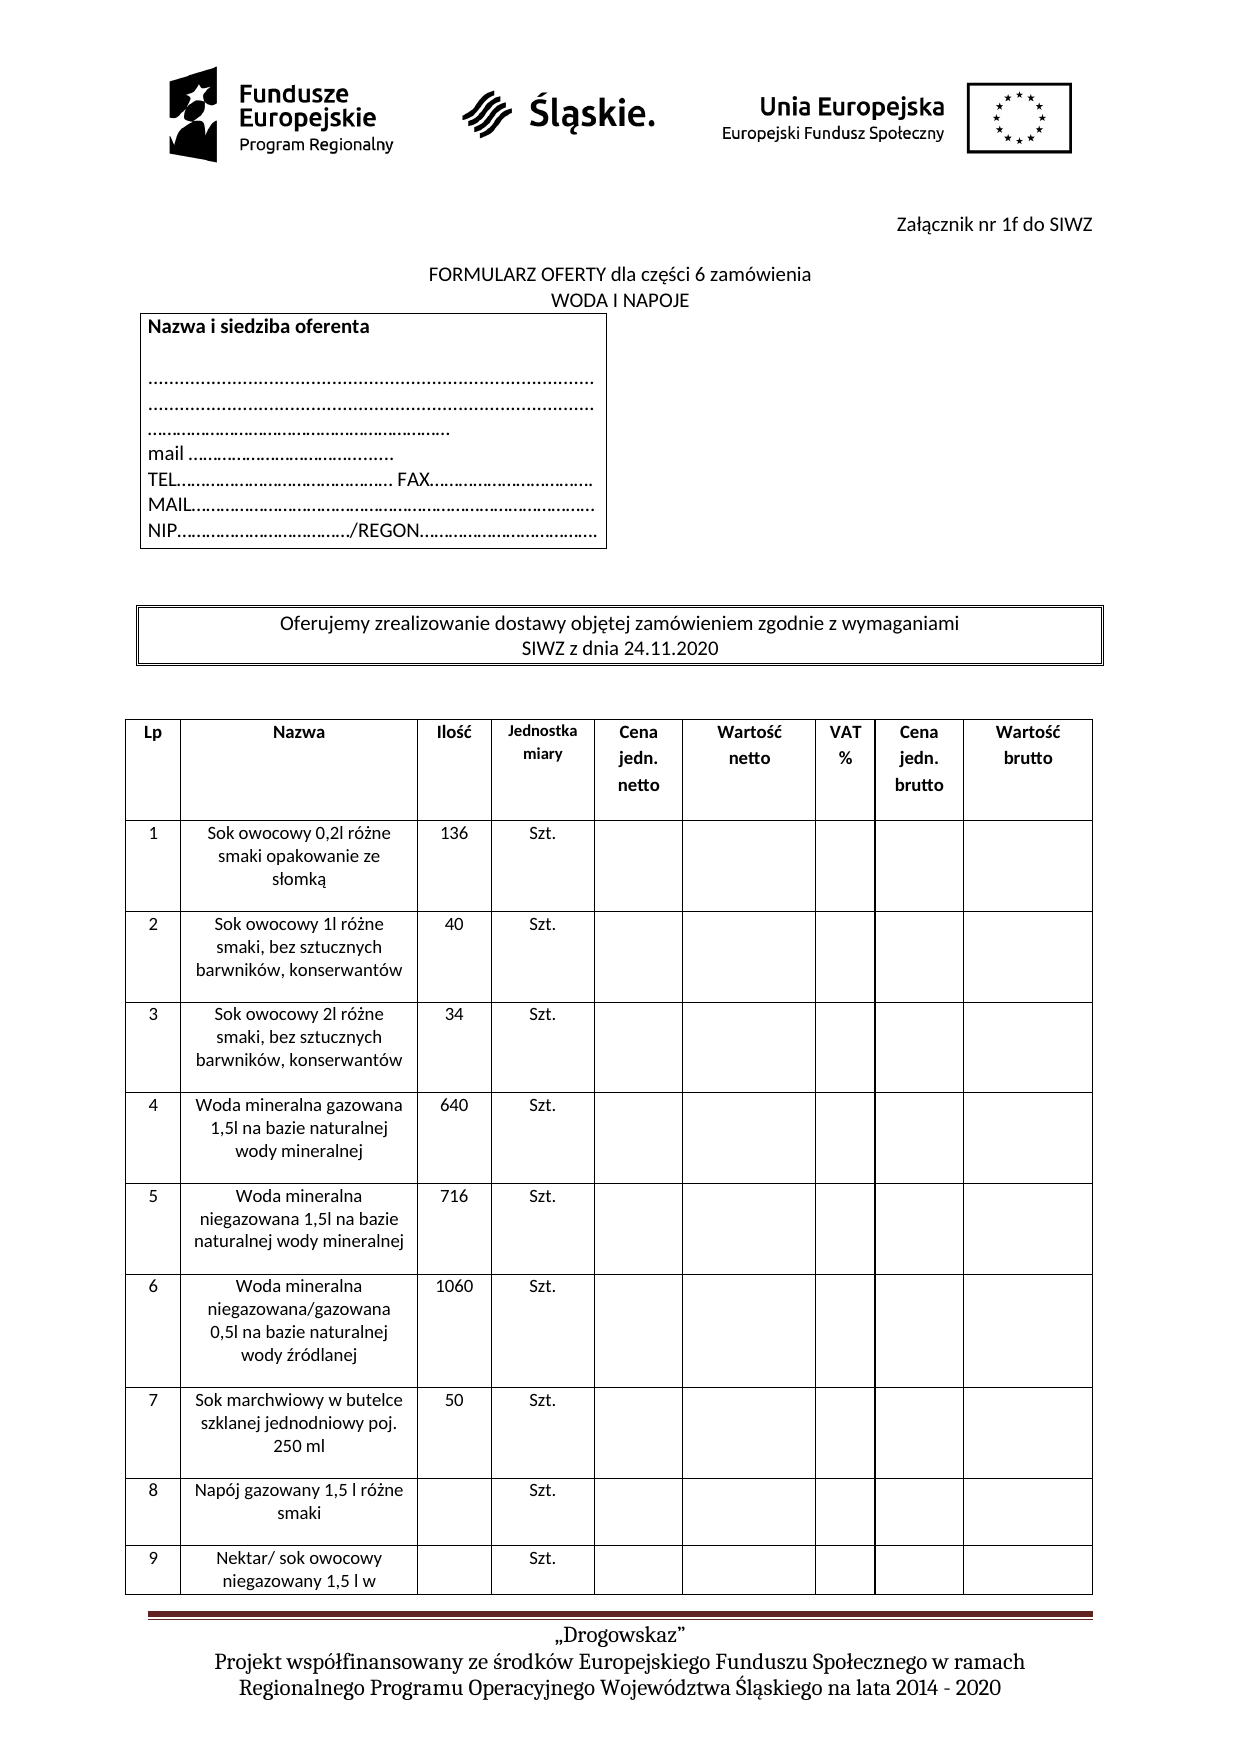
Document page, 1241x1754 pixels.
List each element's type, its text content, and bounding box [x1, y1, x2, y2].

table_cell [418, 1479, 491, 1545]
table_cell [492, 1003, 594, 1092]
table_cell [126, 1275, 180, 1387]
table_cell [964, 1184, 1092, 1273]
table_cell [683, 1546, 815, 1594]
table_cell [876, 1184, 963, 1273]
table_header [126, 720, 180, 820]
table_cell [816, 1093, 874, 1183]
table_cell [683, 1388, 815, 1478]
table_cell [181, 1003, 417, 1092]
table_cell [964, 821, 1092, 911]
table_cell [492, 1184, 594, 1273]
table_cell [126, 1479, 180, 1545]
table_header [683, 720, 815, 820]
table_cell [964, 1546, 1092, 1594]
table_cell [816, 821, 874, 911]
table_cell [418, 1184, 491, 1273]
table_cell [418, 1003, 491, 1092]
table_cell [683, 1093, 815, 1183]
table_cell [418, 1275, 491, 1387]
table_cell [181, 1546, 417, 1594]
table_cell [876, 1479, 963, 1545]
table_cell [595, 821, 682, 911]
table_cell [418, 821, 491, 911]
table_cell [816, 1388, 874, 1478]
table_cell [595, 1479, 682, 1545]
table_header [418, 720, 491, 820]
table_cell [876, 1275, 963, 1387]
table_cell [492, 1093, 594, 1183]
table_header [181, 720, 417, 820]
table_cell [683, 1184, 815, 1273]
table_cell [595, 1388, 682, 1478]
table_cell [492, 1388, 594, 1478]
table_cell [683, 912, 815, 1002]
text SIWZ z dnia 24.11.2020 [139, 630, 1101, 663]
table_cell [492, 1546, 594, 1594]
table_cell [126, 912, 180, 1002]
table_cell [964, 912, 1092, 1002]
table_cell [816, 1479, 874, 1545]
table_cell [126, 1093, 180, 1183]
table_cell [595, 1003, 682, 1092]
text Załącznik nr 1f do SIWZ [148, 212, 1093, 237]
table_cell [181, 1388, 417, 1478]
text Oferujemy zrealizowanie dostawy objętej zamówieniem zgodnie z wymaganiami [139, 608, 1101, 630]
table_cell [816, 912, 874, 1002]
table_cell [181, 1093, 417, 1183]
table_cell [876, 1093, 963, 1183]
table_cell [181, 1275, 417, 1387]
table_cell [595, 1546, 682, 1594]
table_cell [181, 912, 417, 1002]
picture [147, 44, 1094, 184]
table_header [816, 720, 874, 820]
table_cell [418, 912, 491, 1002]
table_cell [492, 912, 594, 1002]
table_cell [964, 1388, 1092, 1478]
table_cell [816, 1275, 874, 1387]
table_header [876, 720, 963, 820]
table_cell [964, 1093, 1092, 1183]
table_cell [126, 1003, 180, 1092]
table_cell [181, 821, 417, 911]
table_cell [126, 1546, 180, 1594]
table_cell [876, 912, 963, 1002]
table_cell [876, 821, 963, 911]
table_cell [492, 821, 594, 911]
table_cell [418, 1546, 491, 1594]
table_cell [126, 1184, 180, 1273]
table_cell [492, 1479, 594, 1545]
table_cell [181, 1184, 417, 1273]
text FORMULARZ OFERTY dla części 6 zamówienia [148, 262, 1093, 287]
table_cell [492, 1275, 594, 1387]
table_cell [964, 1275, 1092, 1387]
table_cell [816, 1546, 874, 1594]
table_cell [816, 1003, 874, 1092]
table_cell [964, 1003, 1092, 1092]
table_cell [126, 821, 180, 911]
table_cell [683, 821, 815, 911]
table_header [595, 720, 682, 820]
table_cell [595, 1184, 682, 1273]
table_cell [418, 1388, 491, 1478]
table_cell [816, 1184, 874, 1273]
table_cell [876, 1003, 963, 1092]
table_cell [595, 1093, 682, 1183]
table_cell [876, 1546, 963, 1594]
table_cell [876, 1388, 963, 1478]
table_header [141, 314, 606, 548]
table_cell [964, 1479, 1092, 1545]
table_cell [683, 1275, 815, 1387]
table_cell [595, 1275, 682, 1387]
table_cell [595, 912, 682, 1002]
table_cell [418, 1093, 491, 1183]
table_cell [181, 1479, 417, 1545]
text WODA I NAPOJE [148, 287, 1093, 312]
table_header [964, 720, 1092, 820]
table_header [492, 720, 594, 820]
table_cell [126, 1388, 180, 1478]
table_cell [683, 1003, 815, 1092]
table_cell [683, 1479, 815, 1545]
